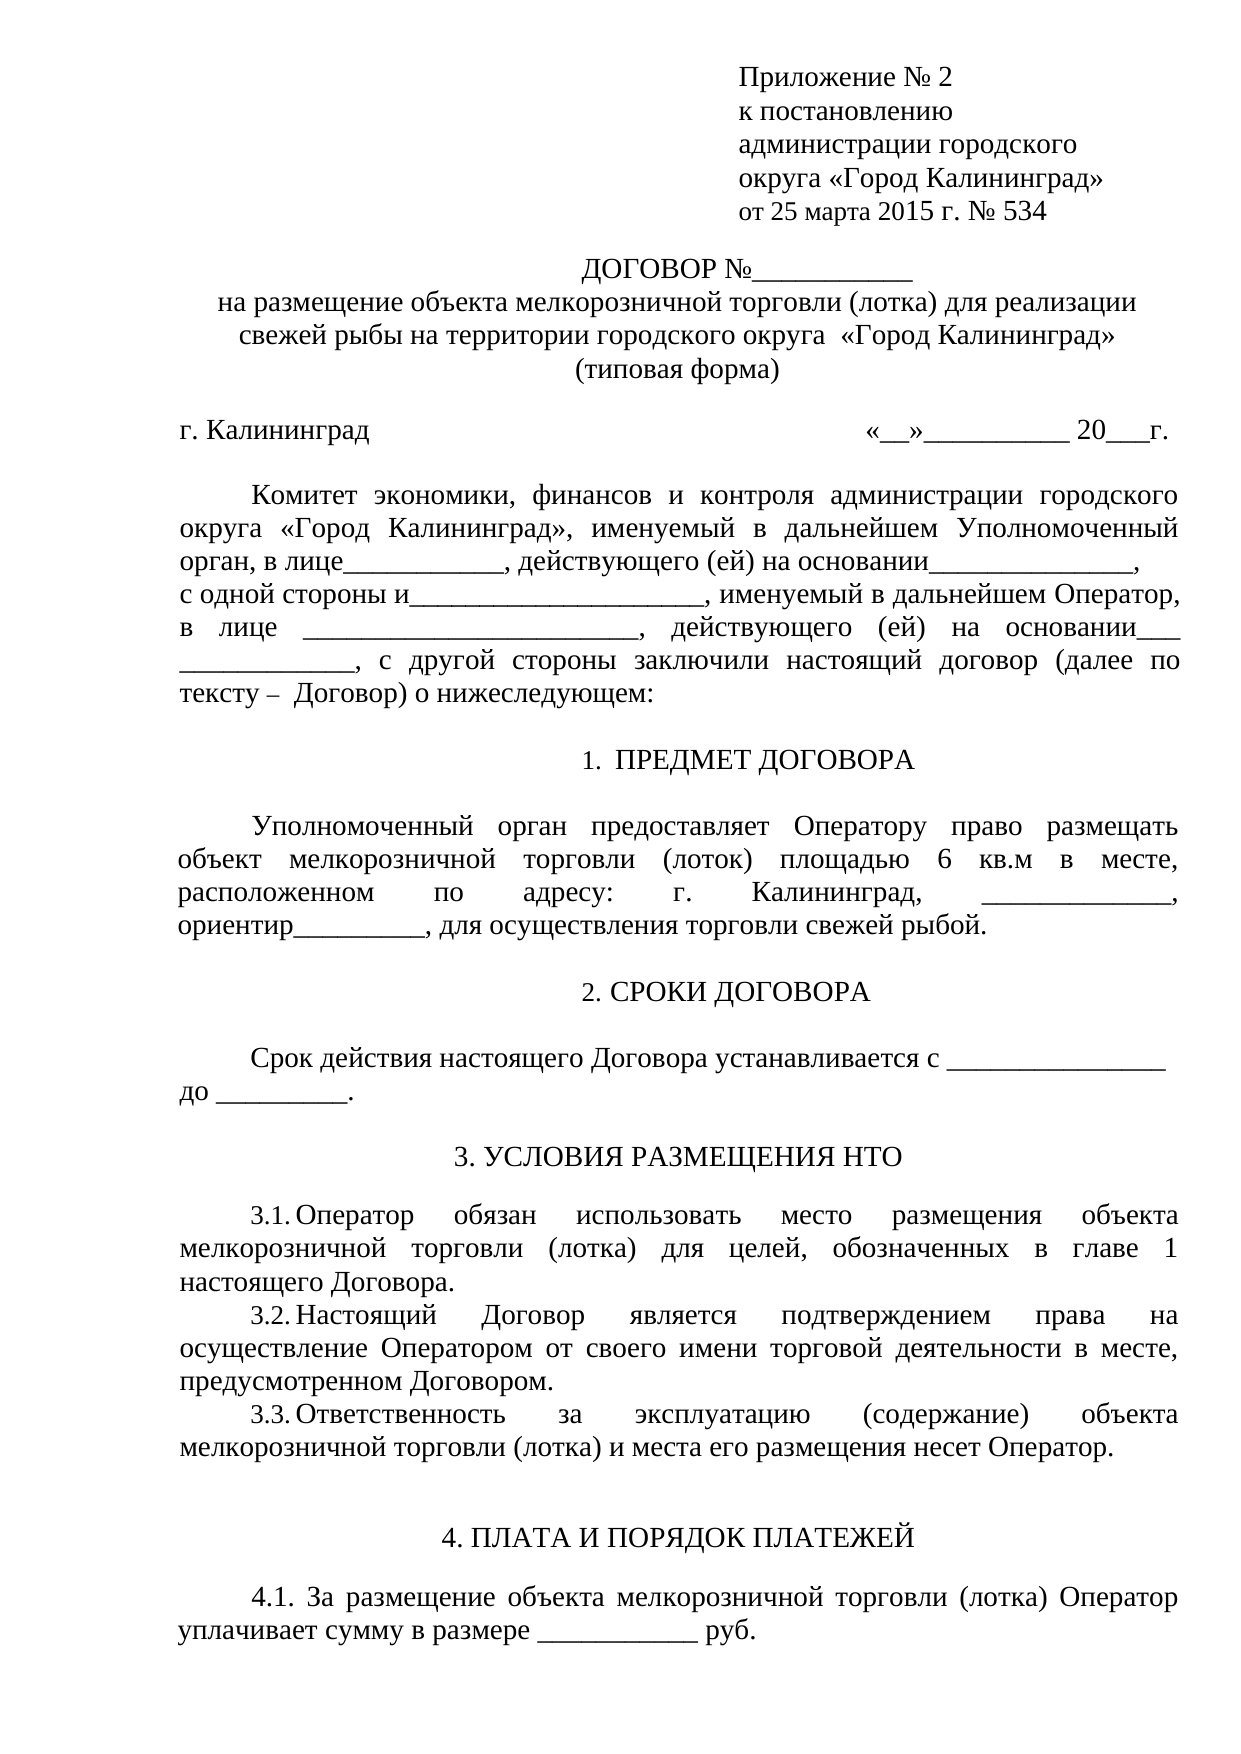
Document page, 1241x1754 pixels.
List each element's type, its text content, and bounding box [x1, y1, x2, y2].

text от 25 марта 2015 г. № 534 [738, 193, 1133, 227]
list Оператор обязан использовать место размещения объекта мелкорозничной торговли (лотка) для целей, обозначенных в главе 1 настоящего Договора. [179, 1198, 1179, 1298]
text Срок действия настоящего Договора устанавливается с _______________ [179, 1041, 1181, 1074]
text 4.1. За размещение объекта мелкорозничной торговли (лотка) Оператор уплачивает сумму в размере ___________ руб. [177, 1579, 1179, 1646]
text Приложение № 2 [738, 59, 1133, 93]
list Ответственность за эксплуатацию (содержание) объекта мелкорозничной торговли (лотка) и места его размещения несет Оператор. [179, 1397, 1179, 1463]
text 3. УСЛОВИЯ РАЗМЕЩЕНИЯ НТО [177, 1140, 1179, 1173]
text на размещение объекта мелкорозничной торговли (лотка) для реализации свежей рыбы на территории городского округа «Город Калининград» [177, 284, 1177, 351]
text округа «Город Калининград» [738, 160, 1162, 193]
list Настоящий Договор является подтверждением права на осуществление Оператором от своего имени торговой деятельности в месте, предусмотренном Договором. [179, 1298, 1179, 1397]
text Комитет экономики, финансов и контроля администрации городского округа «Город Калининград», именуемый в дальнейшем Уполномоченный орган, в лице___________, действующего (ей) на основании______________, [179, 478, 1179, 577]
text г. Калининград «__»__________ 20___г. [179, 418, 1181, 445]
text Уполномоченный орган предоставляет Оператору право размещать объект мелкорозничной торговли (лоток) площадью 6 кв.м в месте, расположенном по адресу: г. Калининград, _____________, ориентир_________, для осуществления торговли свежей рыбой. [177, 809, 1179, 941]
text с одной стороны и , именуемый в дальнейшем Оператор, в лице _______________________, действующего (ей) на основании___ ____________, с другой стороны заключили настоящий договор (далее по тексту – Договор) о нижеследующем: [179, 577, 1181, 709]
text (типовая форма) [177, 351, 1177, 384]
list СРОКИ ДОГОВОРА [250, 974, 1181, 1008]
text ДОГОВОР №___________ [250, 257, 1181, 284]
list ПРЕДМЕТ ДОГОВОРА [250, 743, 1179, 776]
text 4. ПЛАТА И ПОРЯДОК ПЛАТЕЖЕЙ [177, 1521, 1179, 1554]
text администрации городского [738, 126, 1162, 160]
text до _________. [179, 1074, 1181, 1107]
text к постановлению [738, 93, 1162, 126]
